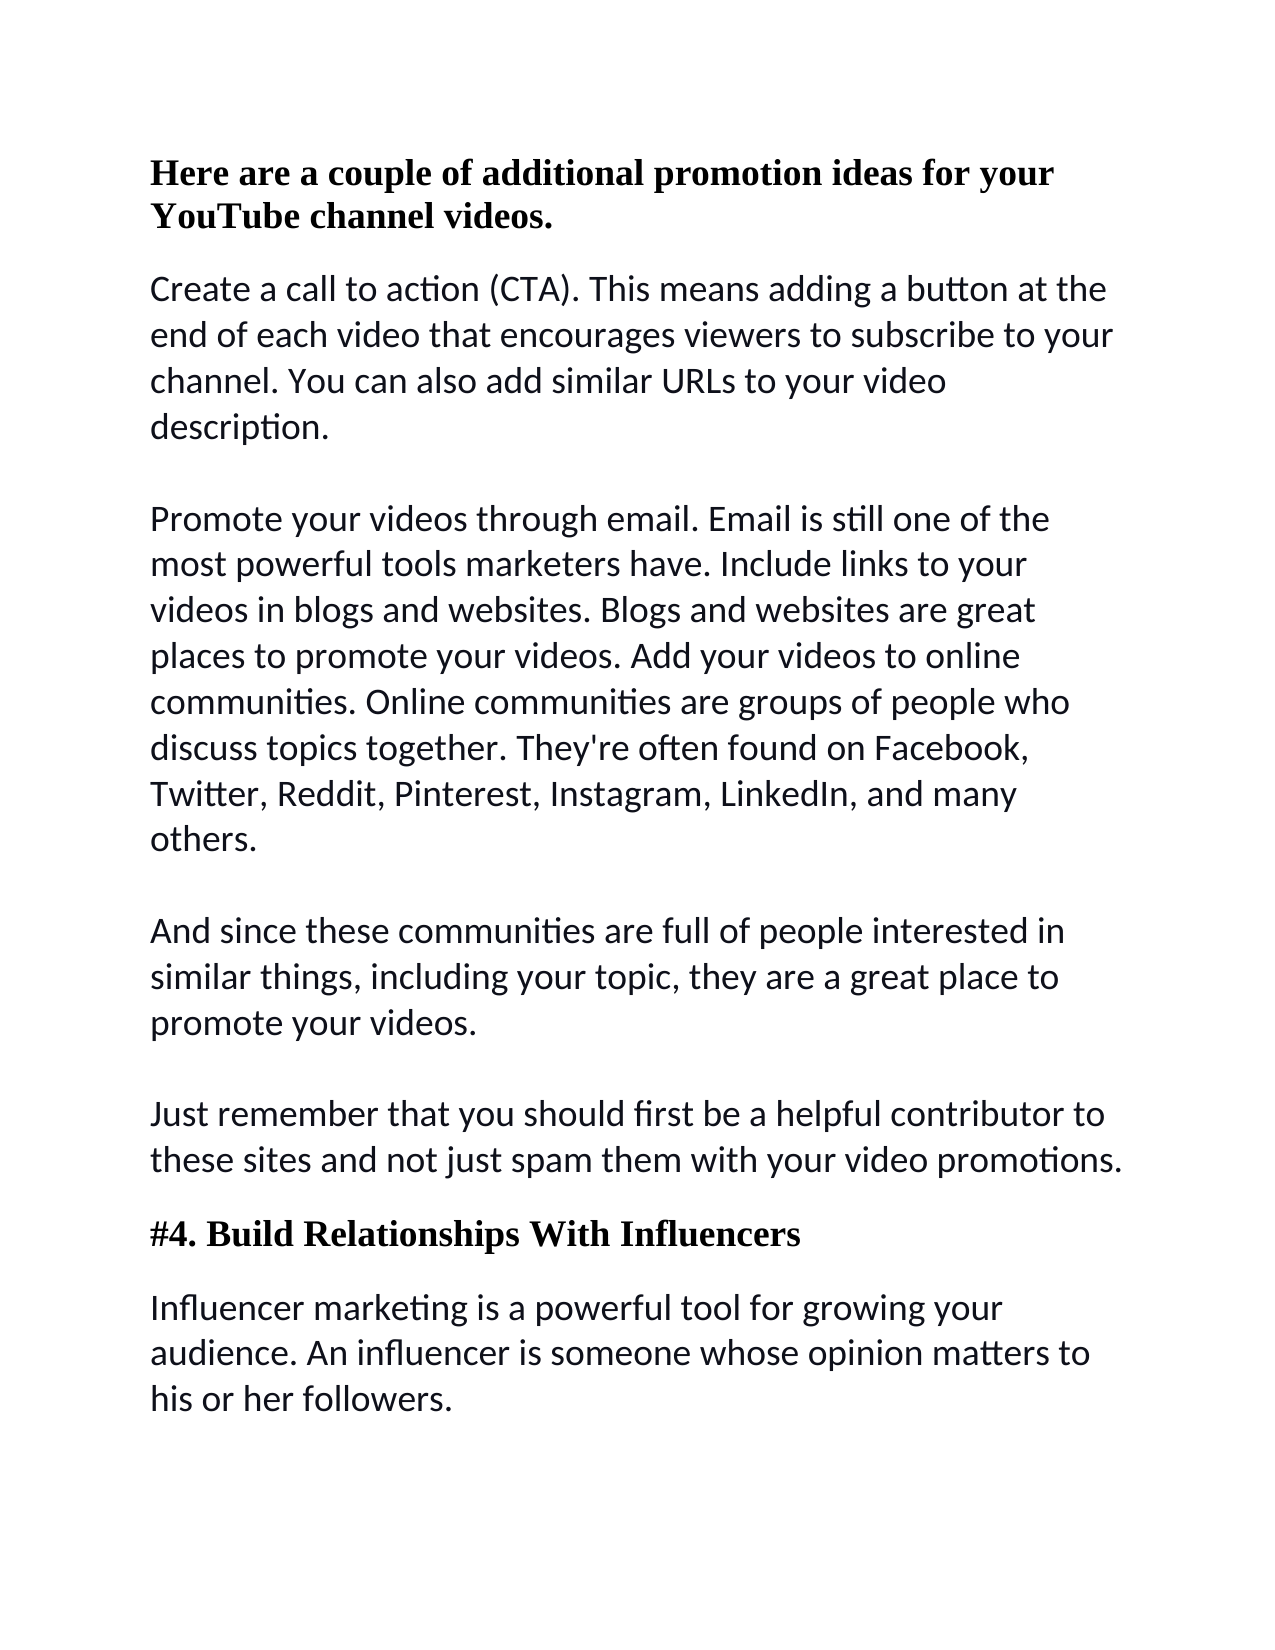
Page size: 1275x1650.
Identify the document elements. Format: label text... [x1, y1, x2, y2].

text Just remember that you should first be a helpful contributor to these sites and not just spam them with your video promotions. [150, 1090, 1125, 1182]
text Influencer marketing is a powerful tool for growing your audience. An influencer is someone whose opinion matters to his or her followers. [150, 1283, 1125, 1421]
subtitle Here are a couple of additional promotion ideas for your YouTube channel videos. [150, 150, 1125, 236]
text Promote your videos through email. Email is still one of the most powerful tools marketers have. Include links to your videos in blogs and websites. Blogs and websites are great places to promote your videos. Add your videos to online communities. Online communities are groups of people who discuss topics together. They're often found on Facebook, Twitter, Reddit, Pinterest, Instagram, LinkedIn, and many others. [150, 494, 1125, 861]
text And since these communities are full of people interested in similar things, including your topic, they are a great place to promote your videos. [150, 907, 1125, 1044]
text Create a call to action (CTA). This means adding a button at the end of each video that encourages viewers to subscribe to your channel. You can also add similar URLs to your video description. [150, 265, 1125, 449]
subtitle #4. Build Relationships With Influencers [150, 1211, 1125, 1254]
